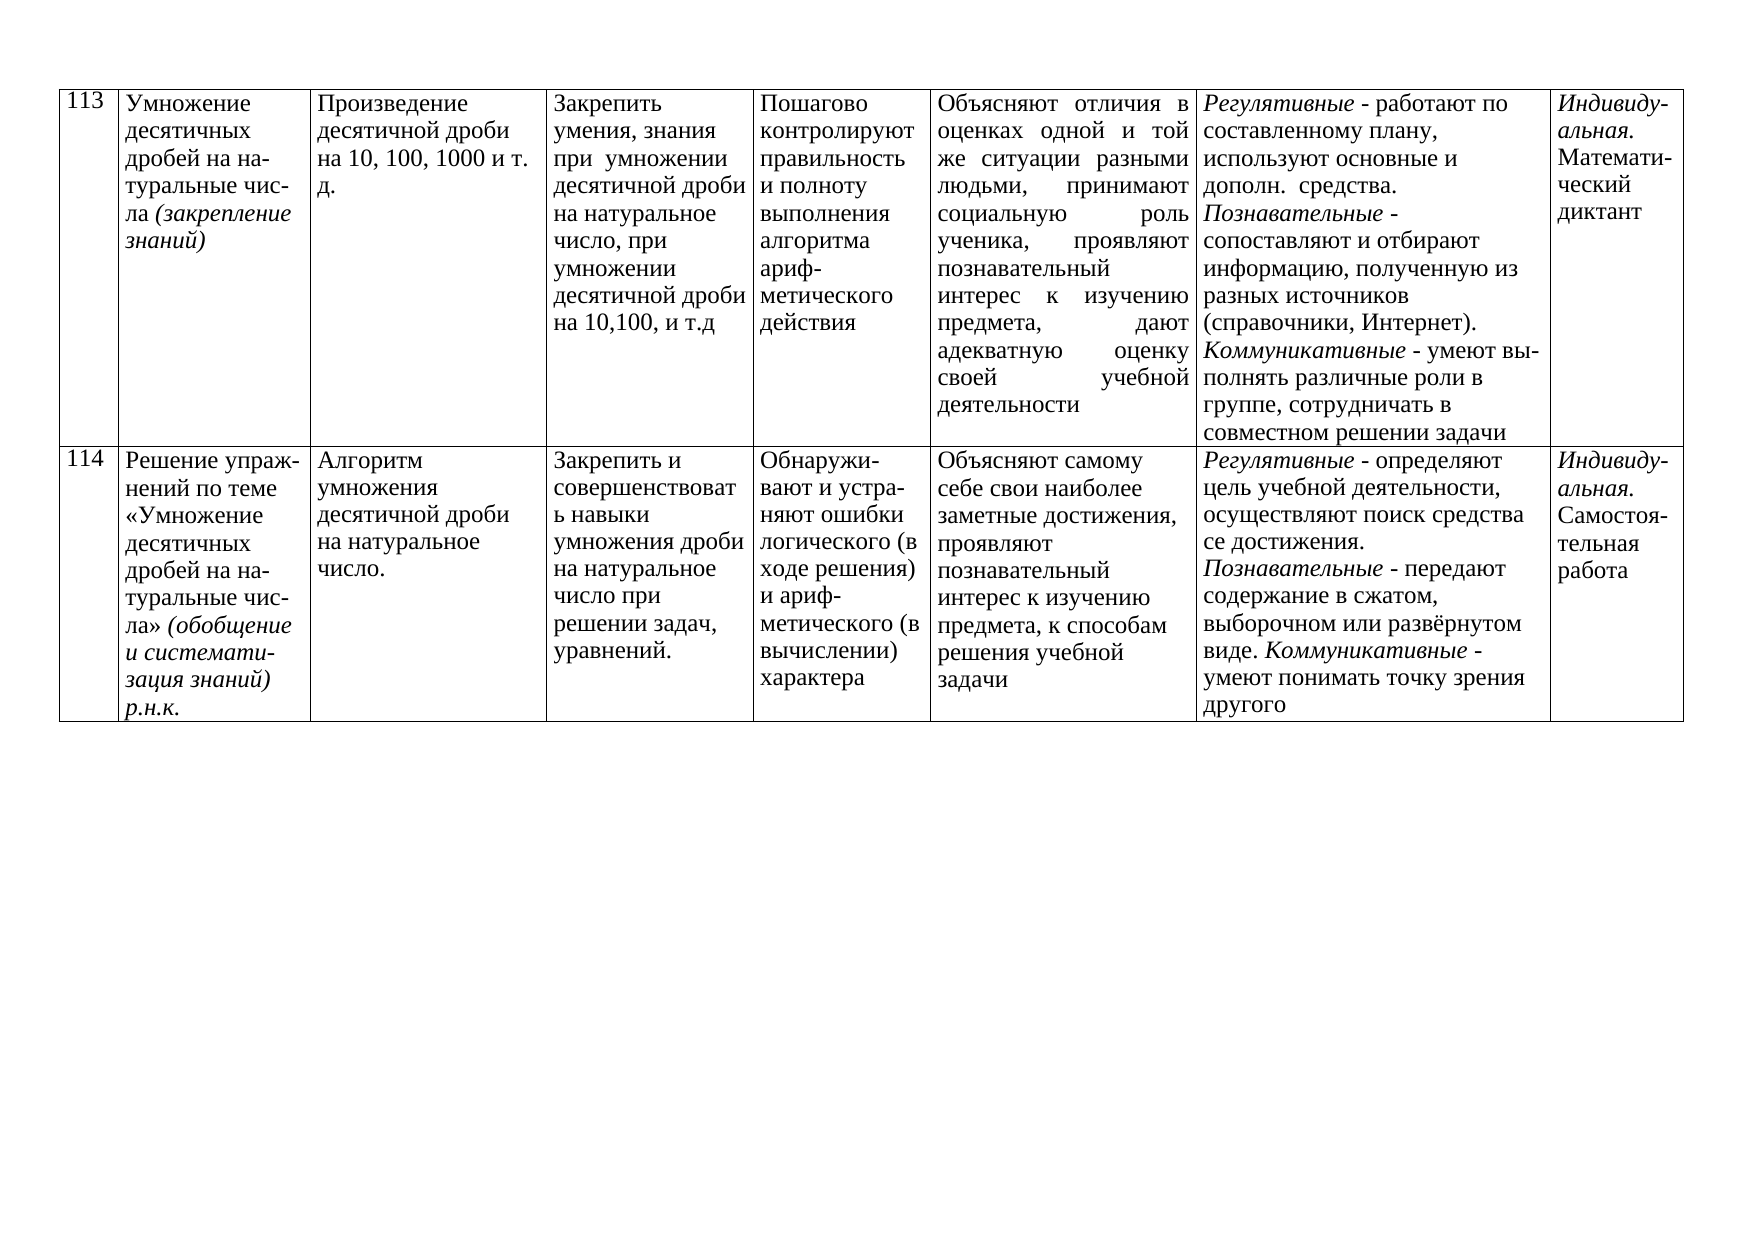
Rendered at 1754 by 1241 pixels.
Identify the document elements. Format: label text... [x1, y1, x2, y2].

table_cell Пошагово контролируют правильность и полноту выполнения алгоритма арифметического действия [754, 90, 930, 446]
table_cell Объясняют отличия в оценках одной и той же ситуации разными людьми, принимают социальную роль ученика, проявляют познавательный интерес к изучению предмета, дают адекватную оценку своей учебной деятельности [931, 90, 1196, 446]
table_cell Объясняют самому себе свои наиболее заметные достижения, проявляют познавательный интерес к изучению предмета, к способам решения учебной задачи [931, 447, 1196, 721]
table_cell Умножение десятичных дробей на натуральные числа (закрепление знаний) [119, 90, 310, 446]
table_cell Алгоритм умножения десятичной дроби на натуральное число. [311, 447, 546, 721]
table_cell Регулятивные - определяют цель учебной деятельности, осуществляют поиск средства се достижения. Познавательные - передают содержание в сжатом, выборочном или развёрнутом виде. Коммуникативные - умеют понимать точку зрения другого [1197, 447, 1550, 721]
table_cell 113 [60, 90, 118, 446]
table_cell Обнаруживают и устраняют ошибки логического (в ходе решения) и арифметического (в вычислении) характера [754, 447, 930, 721]
table_cell Закрепить и совершенствовать навыки умножения дроби на натуральное число при решении задач, уравнений. [547, 447, 753, 721]
table_cell Индивиду- альная. Самостоя- тельная работа [1551, 447, 1683, 721]
table_cell 114 [60, 447, 118, 721]
table_cell Регулятивные - работают по составленному плану, используют основные и дополн. средства. Познавательные - сопоставляют и отбирают информацию, полученную из разных источников (справочники, Интернет). Коммуникативные - умеют выполнять различные роли в группе, сотрудничать в совместном решении задачи [1197, 90, 1550, 446]
table_cell Решение упражнений по теме «Умножение десятичных дробей на натуральные числа» (обобщение и систематизация знаний) р.н.к. [119, 447, 310, 721]
table_cell Закрепить умения, знания при умножении десятичной дроби на натуральное число, при умножении десятичной дроби на 10,100, и т.д [547, 90, 753, 446]
table_cell Произведение десятичной дроби на 10, 100, 1000 и т. д. [311, 90, 546, 446]
table_cell Индивиду- альная. Математи- ческий диктант [1551, 90, 1683, 446]
